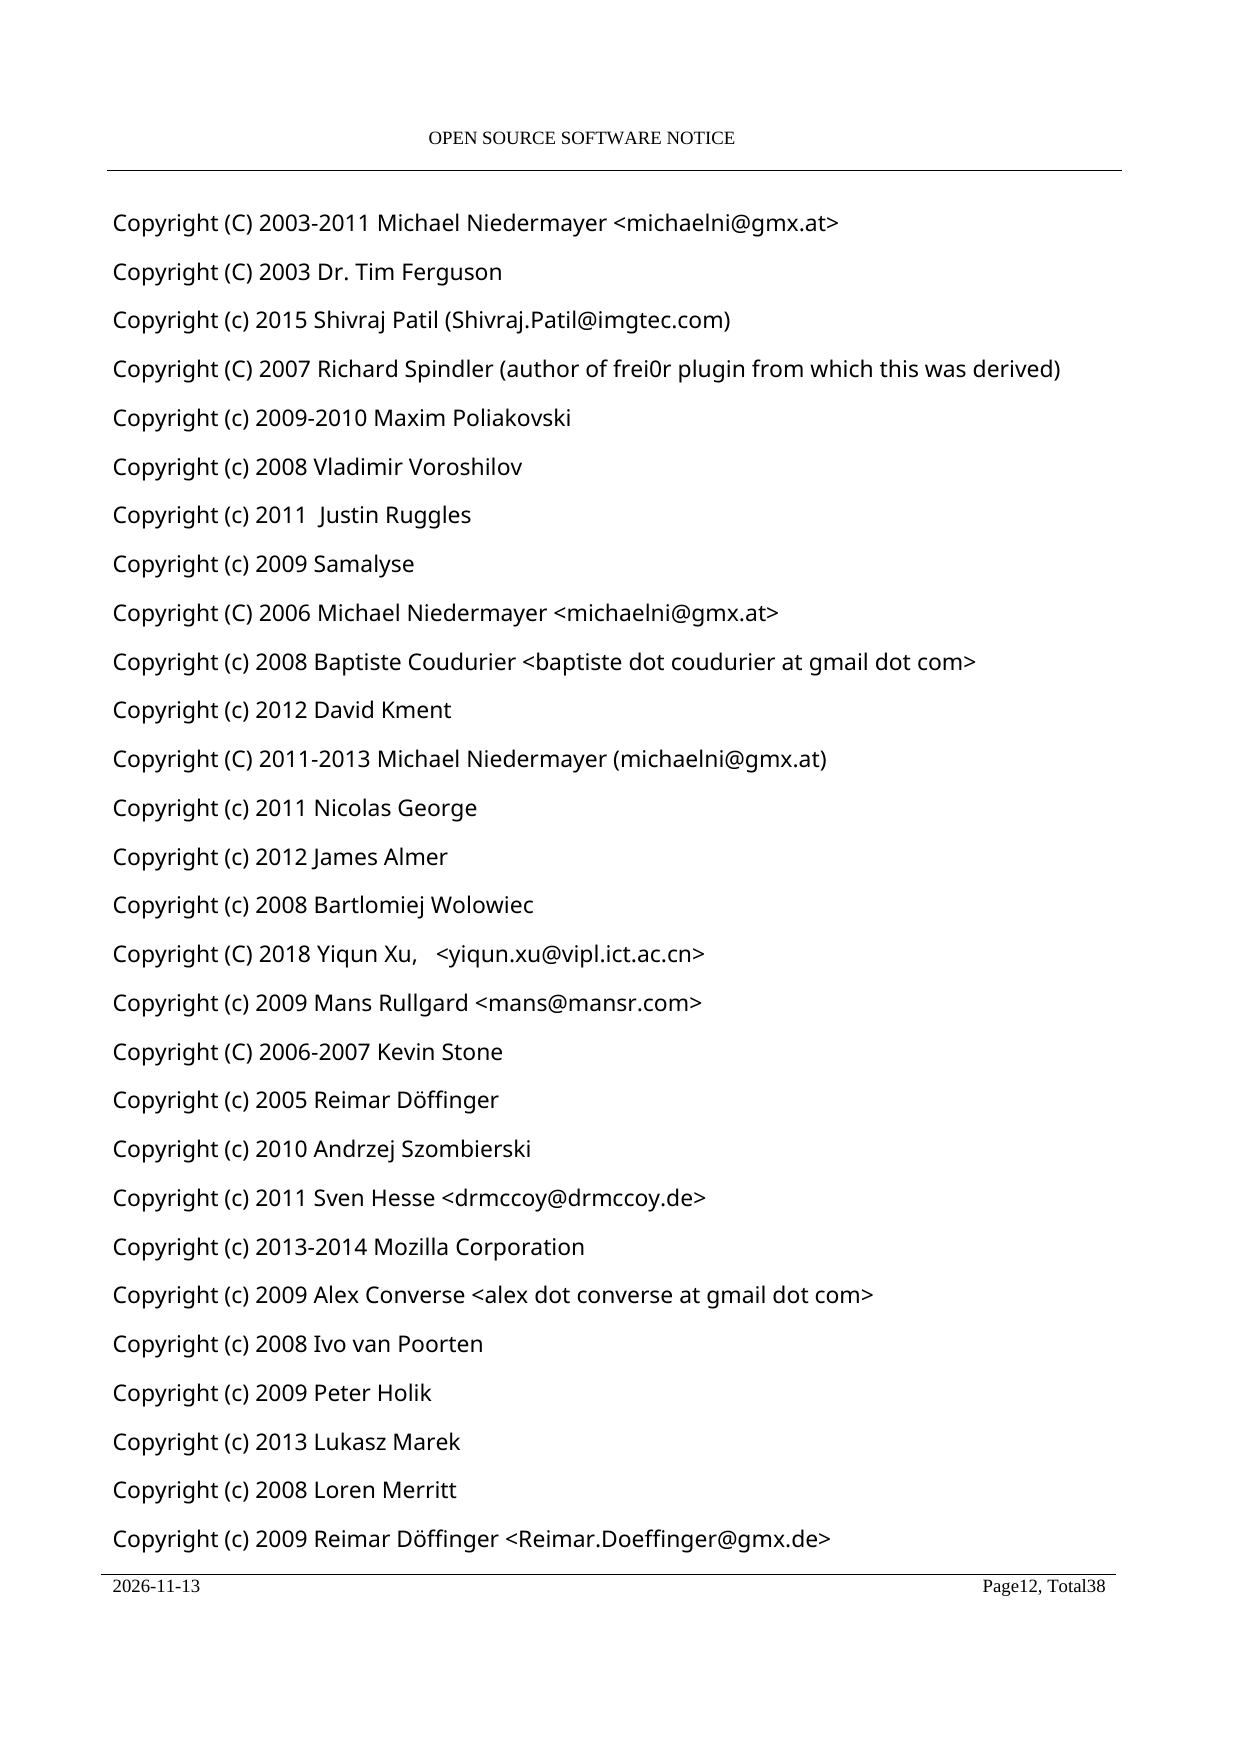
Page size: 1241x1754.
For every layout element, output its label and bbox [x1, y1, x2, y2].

text [112, 206, 1128, 1555]
